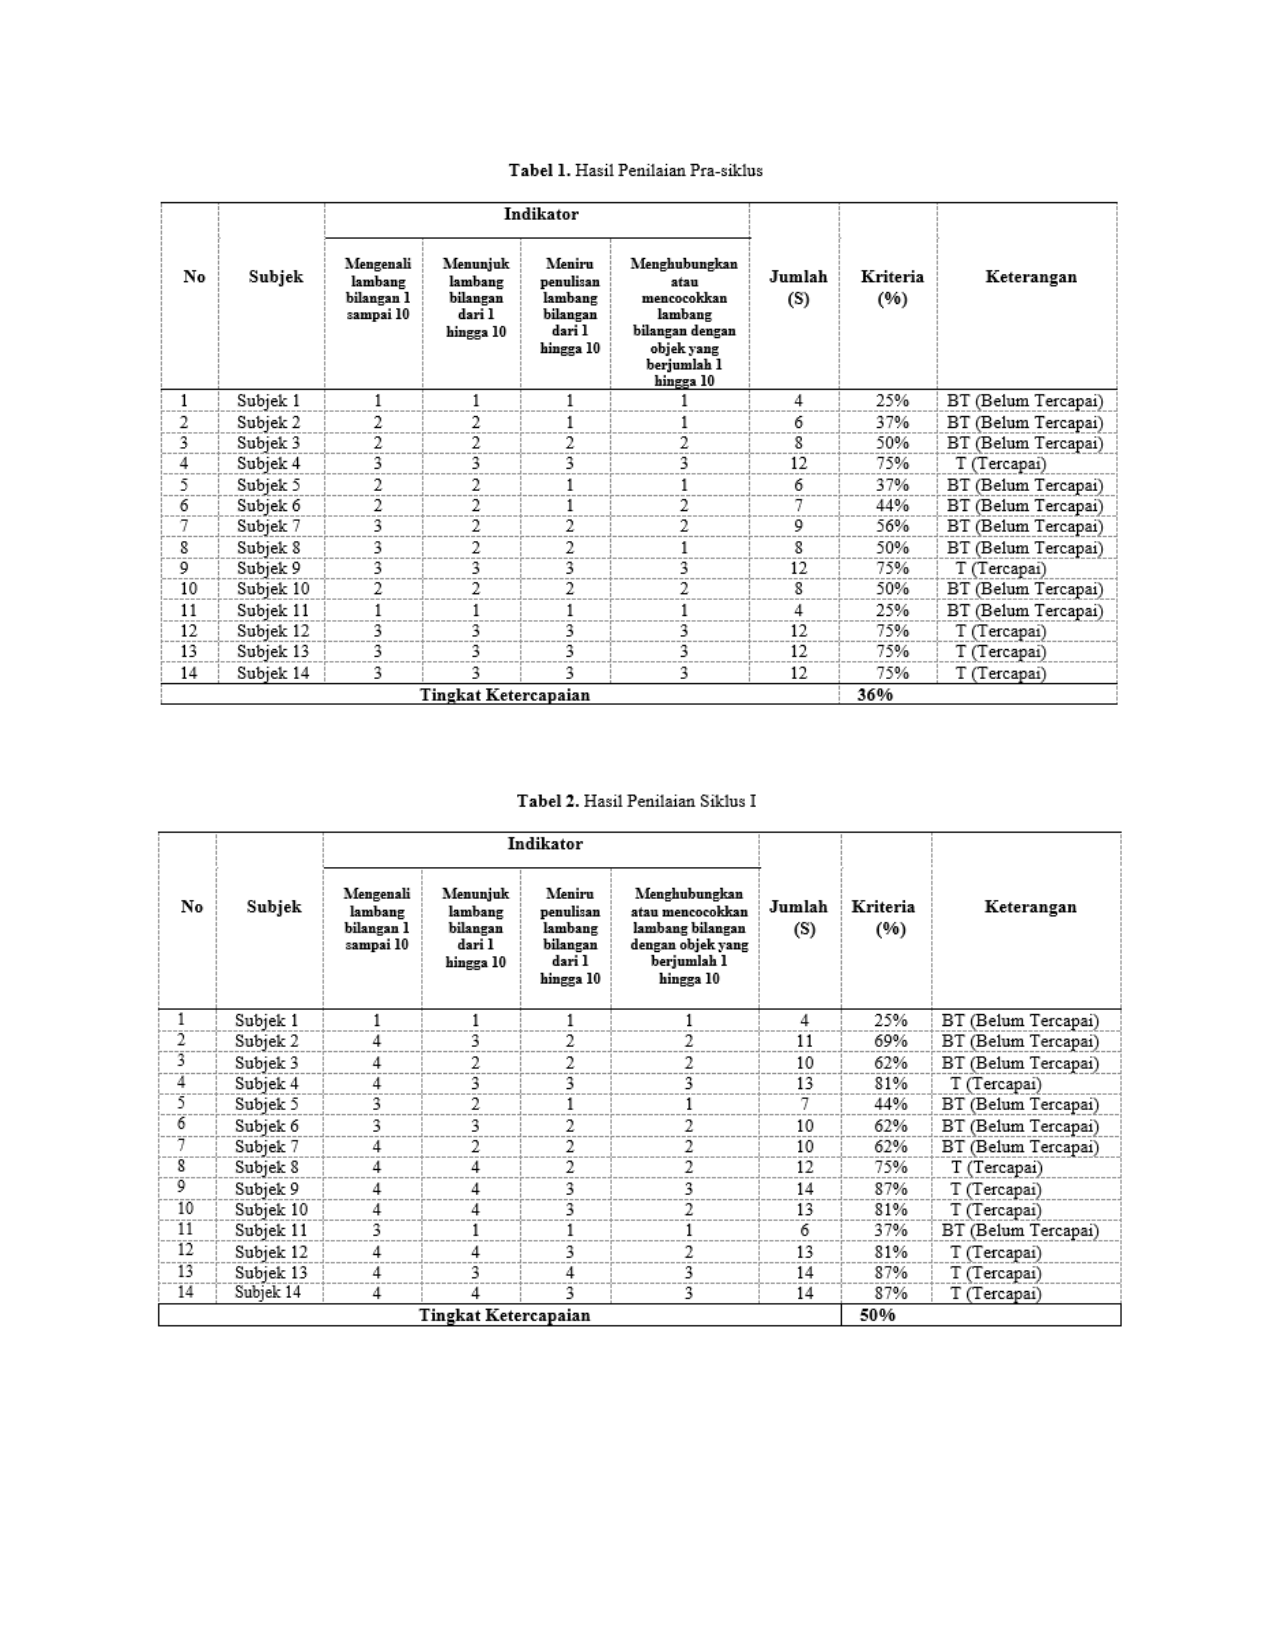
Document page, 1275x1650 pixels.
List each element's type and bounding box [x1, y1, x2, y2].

picture [150, 150, 1125, 709]
picture [150, 781, 1125, 1328]
